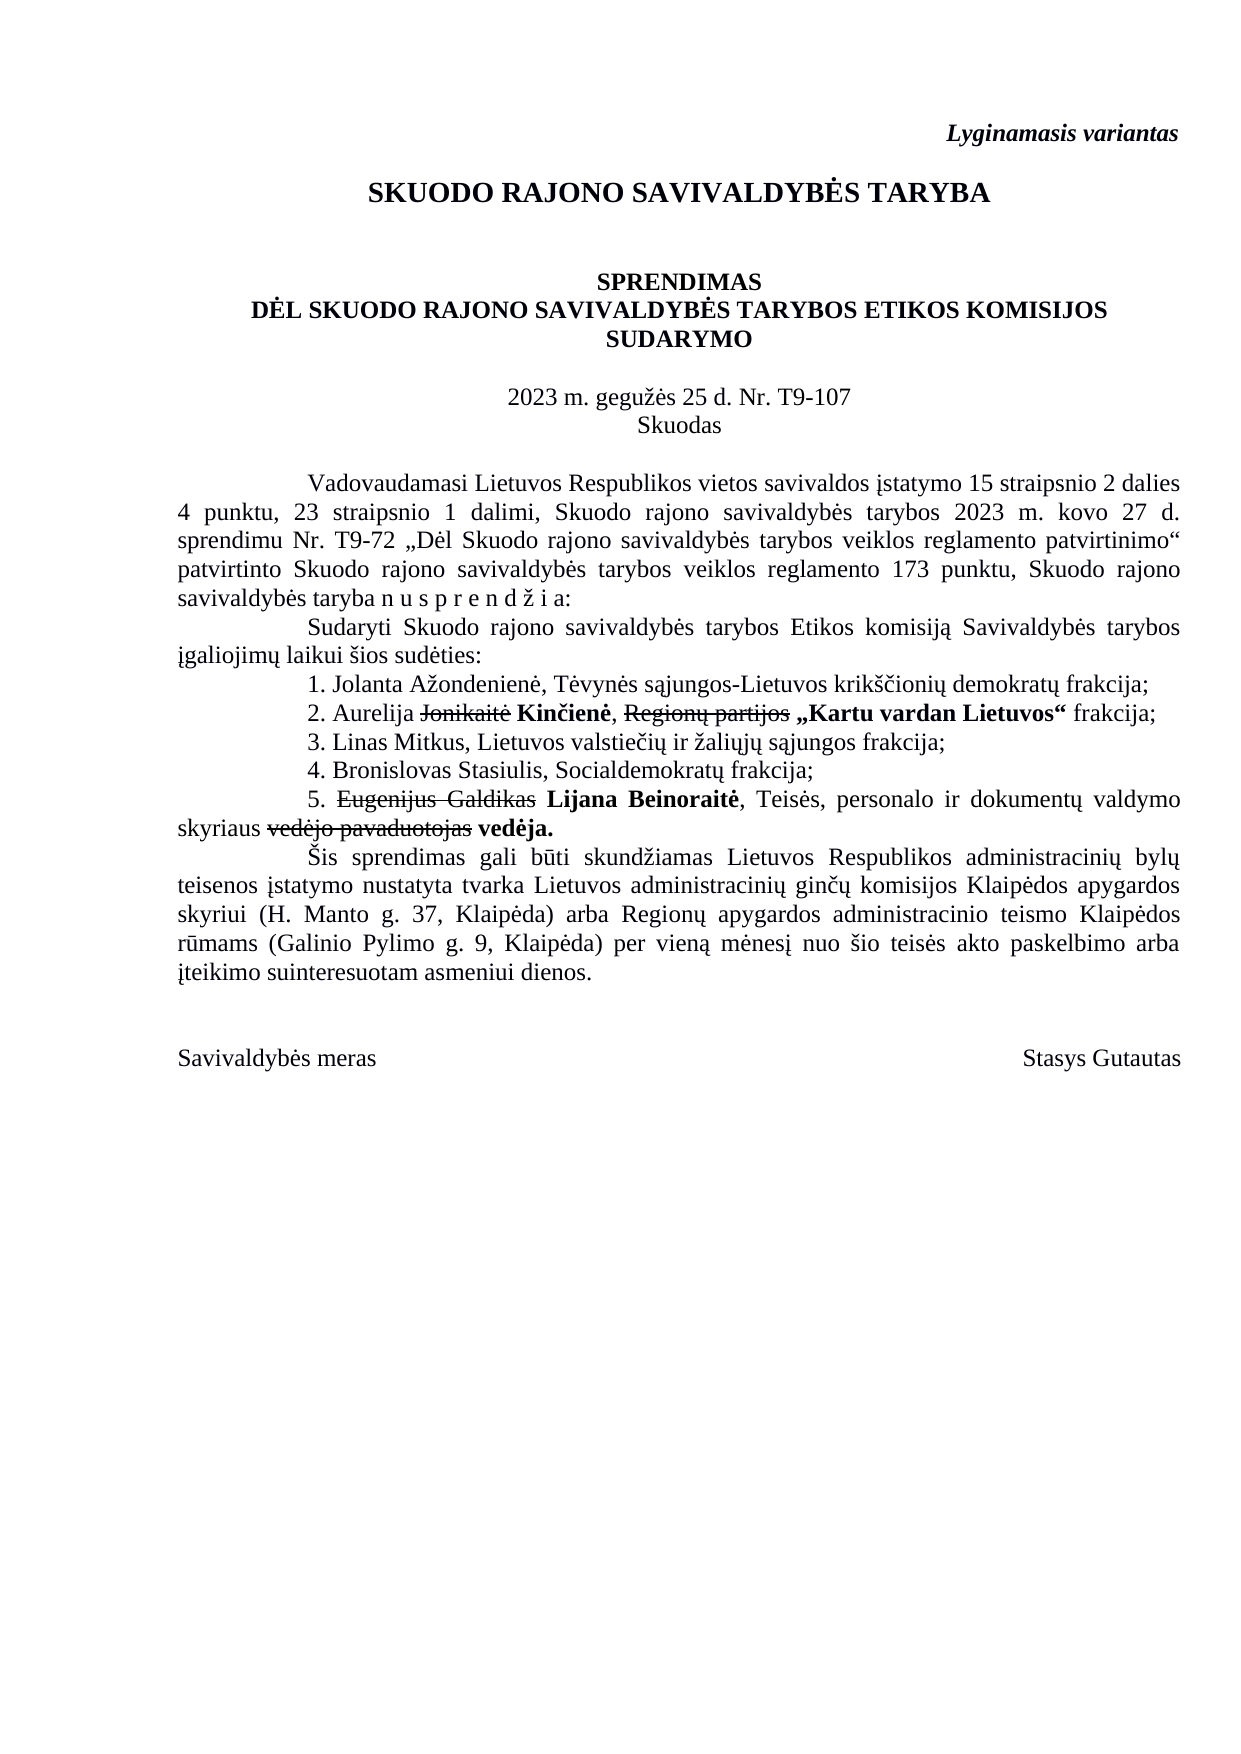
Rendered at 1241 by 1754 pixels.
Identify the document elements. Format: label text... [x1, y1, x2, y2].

text Sudaryti Skuodo rajono savivaldybės tarybos Etikos komisiją Savivaldybės tarybos įgaliojimų laikui šios sudėties: [177, 612, 1181, 669]
text SKUODO RAJONO SAVIVALDYBĖS TARYBA [177, 176, 1181, 209]
text SPRENDIMAS [177, 267, 1181, 295]
text DĖL SKUODO RAJONO SAVIVALDYBĖS TARYBOS ETIKOS KOMISIJOS SUDARYMO [177, 295, 1181, 353]
text 2. Aurelija Jonikaitė Kinčienė, Regionų partijos „Kartu vardan Lietuvos“ frakcija; [177, 698, 1181, 727]
text Skuodas [177, 410, 1181, 439]
text Savivaldybės meras Stasys Gutautas [177, 1043, 1192, 1072]
text 5. Eugenijus Galdikas Lijana Beinoraitė, Teisės, personalo ir dokumentų valdymo skyriaus vedėjo pavaduotojas vedėja. [177, 784, 1181, 842]
text 3. Linas Mitkus, Lietuvos valstiečių ir žaliųjų sąjungos frakcija; [177, 727, 1181, 755]
text 1. Jolanta Ažondenienė, Tėvynės sąjungos-Lietuvos krikščionių demokratų frakcija; [177, 669, 1181, 698]
text 4. Bronislovas Stasiulis, Socialdemokratų frakcija; [177, 755, 1181, 784]
text Lyginamasis variantas [177, 118, 1181, 147]
text Vadovaudamasi Lietuvos Respublikos vietos savivaldos įstatymo 15 straipsnio 2 dalies 4 punktu, 23 straipsnio 1 dalimi, Skuodo rajono savivaldybės tarybos 2023 m. kovo 27 d. sprendimu Nr. T9-72 „Dėl Skuodo rajono savivaldybės tarybos veiklos reglamento patvirtinimo“ patvirtinto Skuodo rajono savivaldybės tarybos veiklos reglamento 173 punktu, Skuodo rajono savivaldybės taryba n u s p r e n d ž i a: [177, 468, 1181, 612]
text Šis sprendimas gali būti skundžiamas Lietuvos Respublikos administracinių bylų teisenos įstatymo nustatyta tvarka Lietuvos administracinių ginčų komisijos Klaipėdos apygardos skyriui (H. Manto g. 37, Klaipėda) arba Regionų apygardos administracinio teismo Klaipėdos rūmams (Galinio Pylimo g. 9, Klaipėda) per vieną mėnesį nuo šio teisės akto paskelbimo arba įteikimo suinteresuotam asmeniui dienos. [177, 842, 1181, 985]
text 2023 m. gegužės 25 d. Nr. T9-107 [177, 382, 1181, 410]
